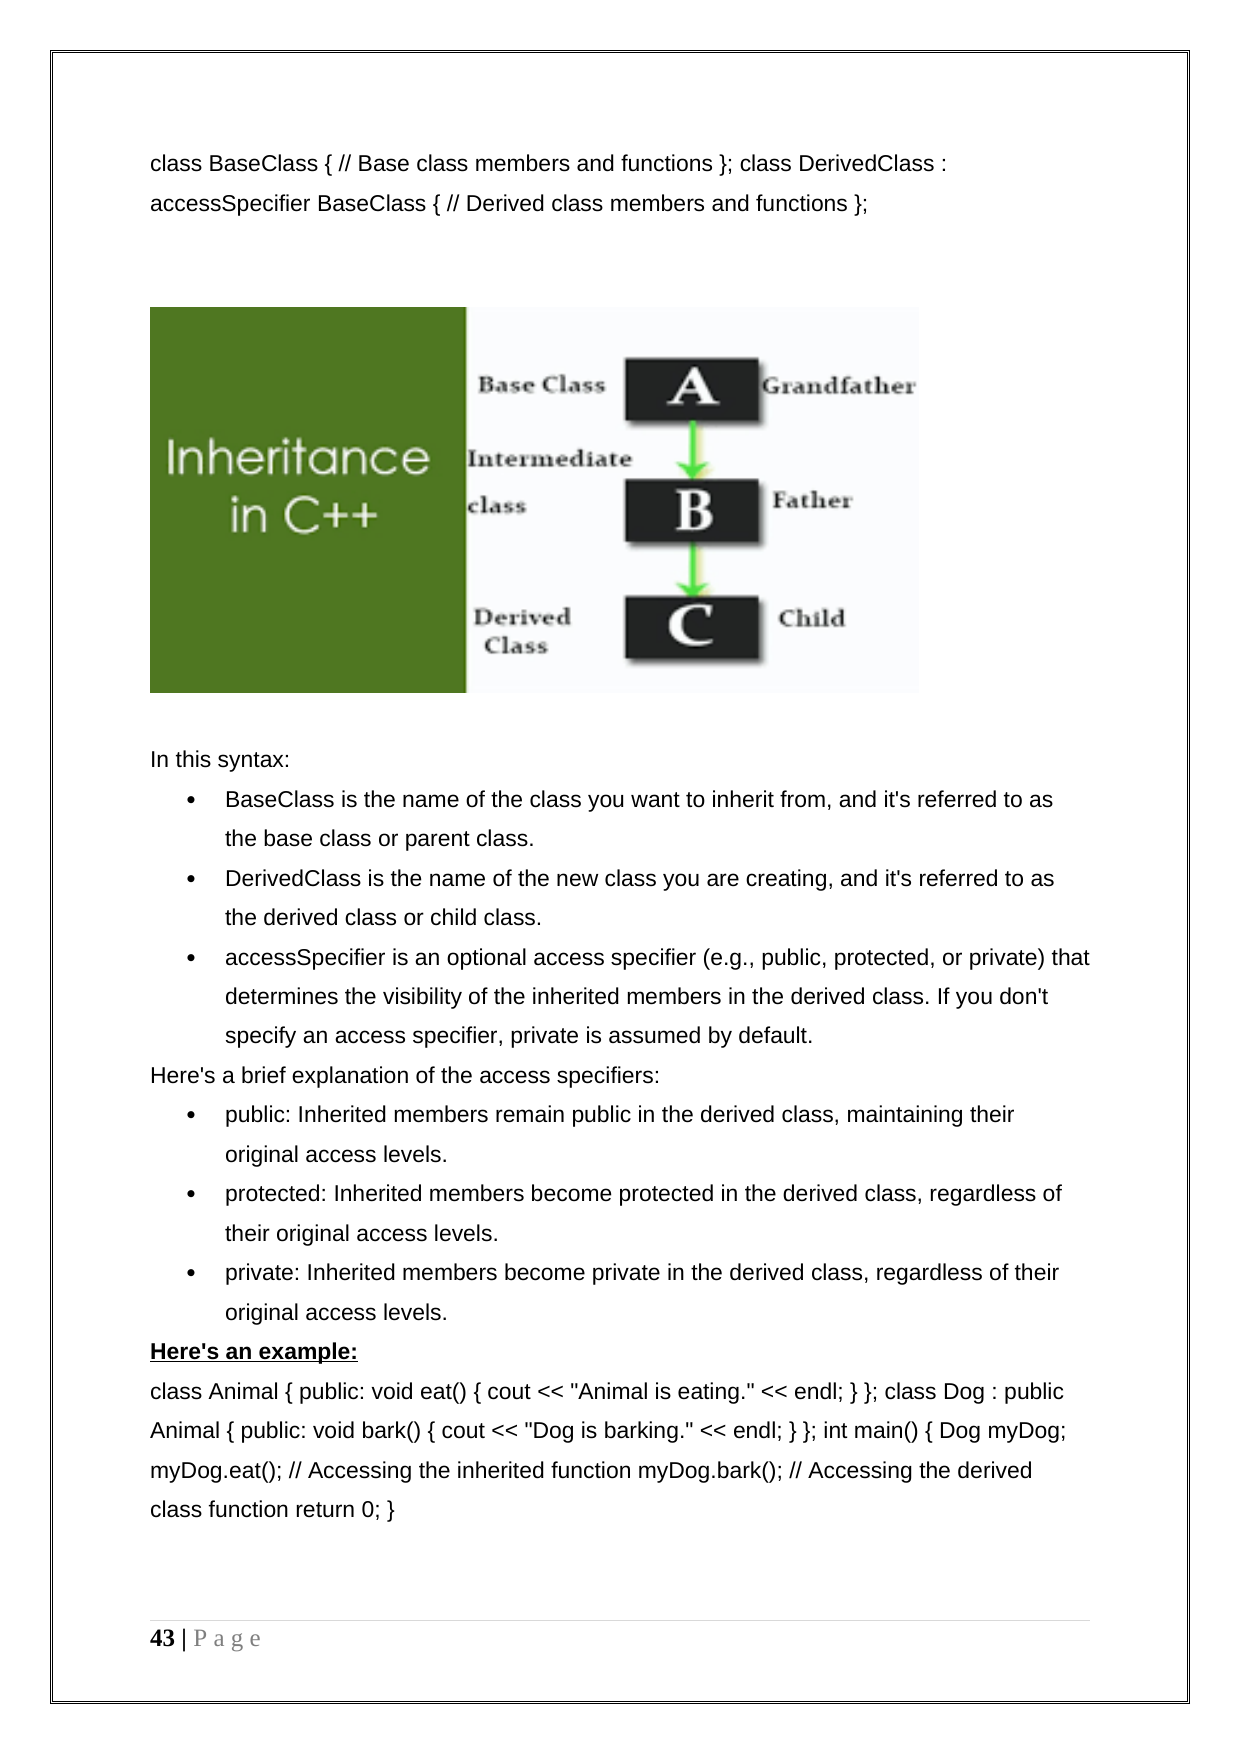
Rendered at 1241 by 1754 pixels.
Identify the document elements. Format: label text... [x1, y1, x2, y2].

text class Animal { public: void eat() { cout << "Animal is eating." << endl; } }; class Dog : public Animal { public: void bark() { cout << "Dog is barking." << endl; } }; int main() { Dog myDog; myDog.eat(); // Accessing the inherited function myDog.bark(); // Accessing the derived class function return 0; } [150, 1378, 1090, 1523]
text In this syntax: [150, 746, 1090, 772]
text class BaseClass { // Base class members and functions }; class DerivedClass : accessSpecifier BaseClass { // Derived class members and functions }; [150, 150, 1090, 216]
list private: Inherited members become private in the derived class, regardless of their original access levels. [187, 1259, 1090, 1325]
list protected: Inherited members become protected in the derived class, regardless of their original access levels. [187, 1180, 1090, 1246]
text Here's an example: [150, 1338, 1090, 1365]
text Here's a brief explanation of the access specifiers: [150, 1062, 1090, 1088]
picture [150, 307, 919, 693]
list accessSpecifier is an optional access specifier (e.g., public, protected, or private) that determines the visibility of the inherited members in the derived class. If you don't specify an access specifier, private is assumed by default. [187, 943, 1090, 1049]
list DerivedClass is the name of the new class you are creating, and it's referred to as the derived class or child class. [187, 864, 1090, 930]
list public: Inherited members remain public in the derived class, maintaining their original access levels. [187, 1101, 1090, 1167]
list BaseClass is the name of the class you want to inherit from, and it's referred to as the base class or parent class. [187, 786, 1090, 851]
